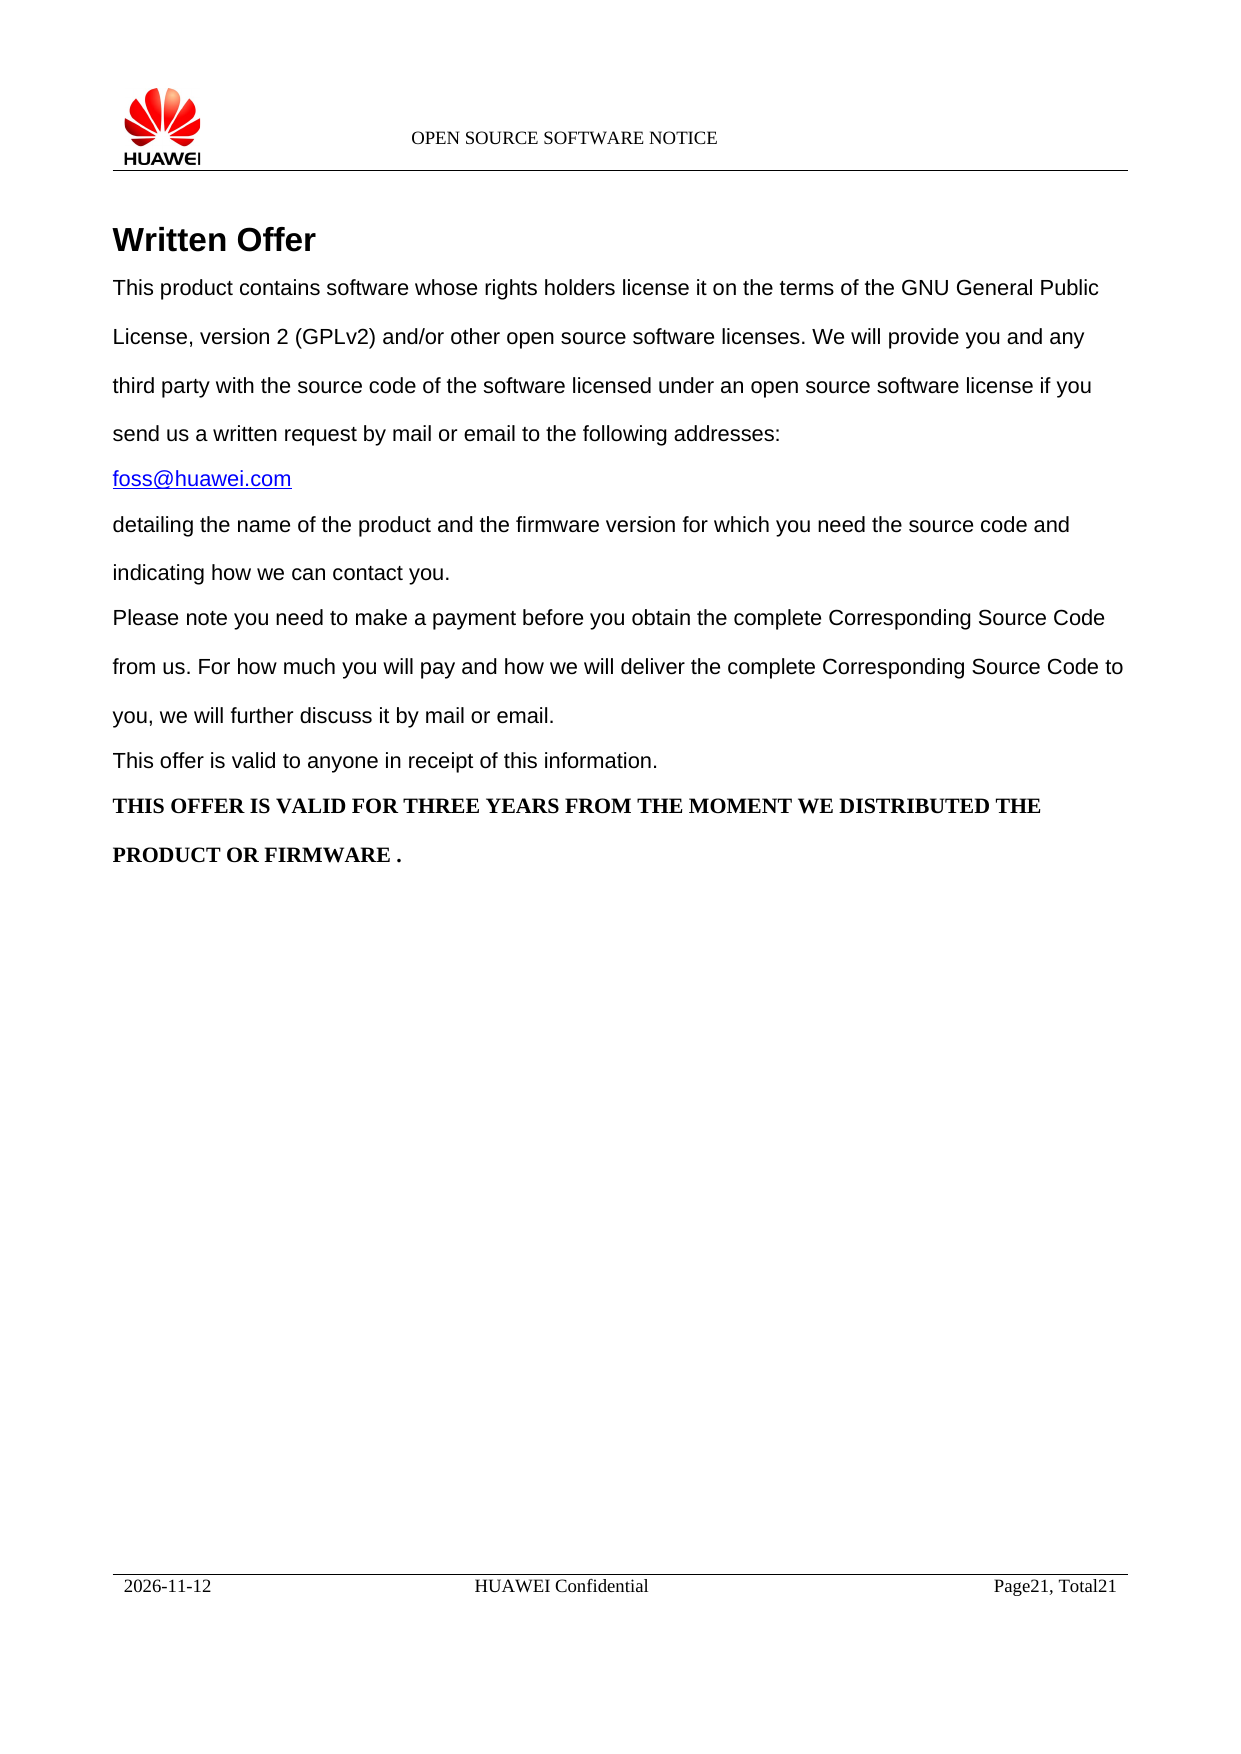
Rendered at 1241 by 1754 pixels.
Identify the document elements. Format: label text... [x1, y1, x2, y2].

text foss@huawei.com [112, 463, 1128, 495]
text Please note you need to make a payment before you obtain the complete Corresponding Source Code from us. For how much you will pay and how we will deliver the complete Corresponding Source Code to you, we will further discuss it by mail or email. [112, 602, 1128, 732]
text This offer is valid to anyone in receipt of this information. [112, 744, 1128, 777]
text Written Offer [112, 206, 1128, 271]
text This offer is valid for three years from the moment we distributed the product or firmware . [112, 789, 1128, 871]
text detailing the name of the product and the firmware version for which you need the source code and indicating how we can contact you. [112, 508, 1128, 589]
text This product contains software whose rights holders license it on the terms of the GNU General Public License, version 2 (GPLv2) and/or other open source software licenses. We will provide you and any third party with the source code of the software licensed under an open source software license if you send us a written request by mail or email to the following addresses: [112, 271, 1128, 450]
picture [124, 88, 201, 165]
